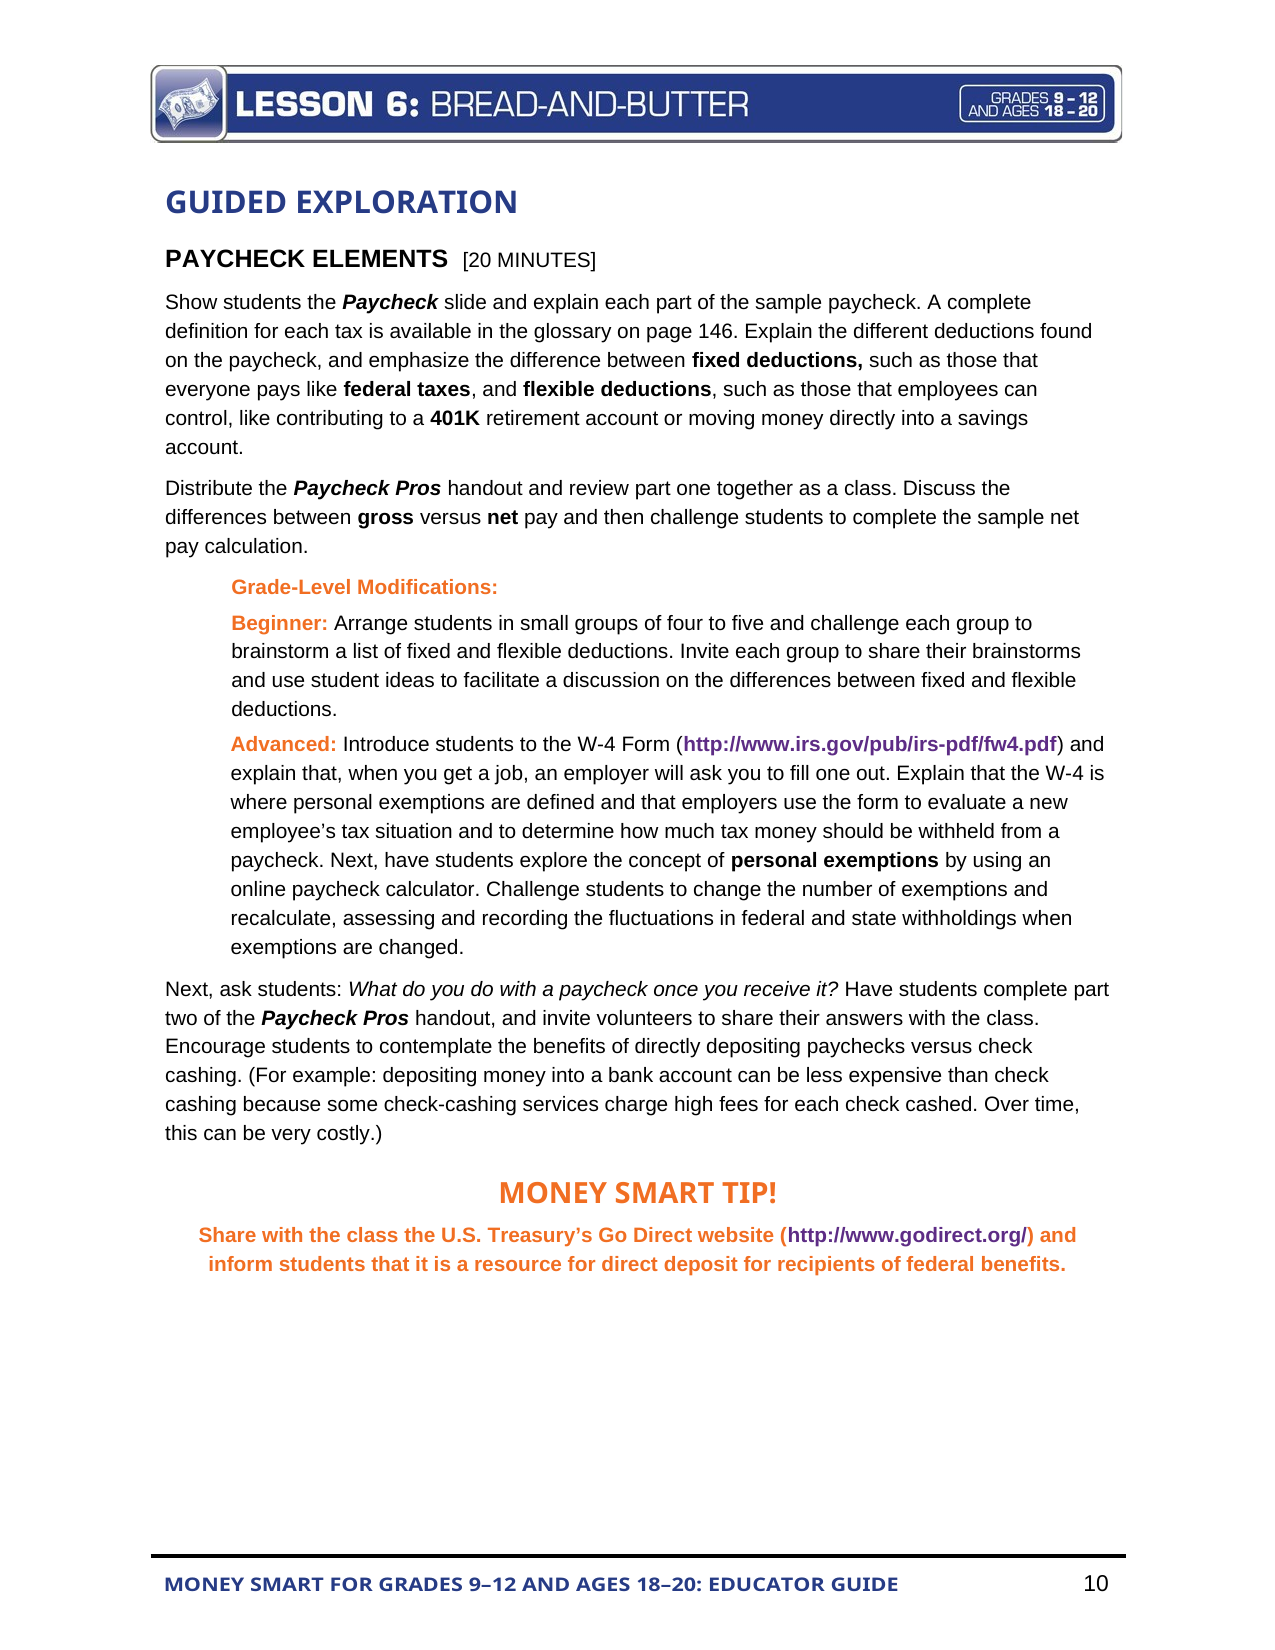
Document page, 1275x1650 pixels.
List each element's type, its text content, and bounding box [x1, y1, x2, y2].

text Advanced: Introduce students to the W-4 Form (http://www.irs.gov/pub/irs-pdf/fw4.pdf) and explain that, when you get a job, an employer will ask you to fill one out. Explain that the W-4 is where personal exemptions are defined and that employers use the form to evaluate a new employee’s tax situation and to determine how much tax money should be withheld from a paycheck. Next, have students explore the concept of personal exemptions by using an online paycheck calculator. Challenge students to change the number of exemptions and recalculate, assessing and recording the fluctuations in federal and state withholdings when exemptions are changed. [230, 732, 1107, 959]
picture [150, 65, 1123, 143]
text PAYCHECK ELEMENTS [20 MINUTES] [165, 244, 1118, 273]
text Show students the Paycheck slide and explain each part of the sample paycheck. A complete definition for each tax is available in the glossary on page 146. Explain the different deductions found on the paycheck, and emphasize the difference between fixed deductions, such as those that everyone pays like federal taxes, and flexible deductions, such as those that employees can control, like contributing to a 401K retirement account or moving money directly into a savings account. [165, 290, 1096, 459]
subtitle MONEY SMART TIP! [198, 1172, 1077, 1212]
text Encourage students to contemplate the benefits of directly depositing paychecks versus check cashing. (For example: depositing money into a bank account can be less expensive than check cashing because some check-cashing services charge high fees for each check cashed. Over time, this can be very costly.) [165, 1034, 1083, 1145]
text Beginner: Arrange students in small groups of four to five and challenge each group to brainstorm a list of fixed and flexible deductions. Invite each group to share their brainstorms and use student ideas to facilitate a discussion on the differences between fixed and flexible deductions. [231, 610, 1084, 721]
text Share with the class the U.S. Treasury’s Go Direct website (http://www.godirect.org/) and inform students that it is a resource for direct deposit for recipients of federal benefits. [198, 1223, 1077, 1276]
text Distribute the Paycheck Pros handout and review part one together as a class. Discuss the differences between gross versus net pay and then challenge students to complete the sample net pay calculation. [165, 476, 1082, 558]
subtitle GUIDED EXPLORATION [165, 181, 1118, 223]
text Grade-Level Modifications: [231, 575, 1118, 599]
text Next, ask students: What do you do with a paycheck once you receive it? Have students complete part two of the Paycheck Pros handout, and invite volunteers to share their answers with the class. [165, 976, 1118, 1029]
